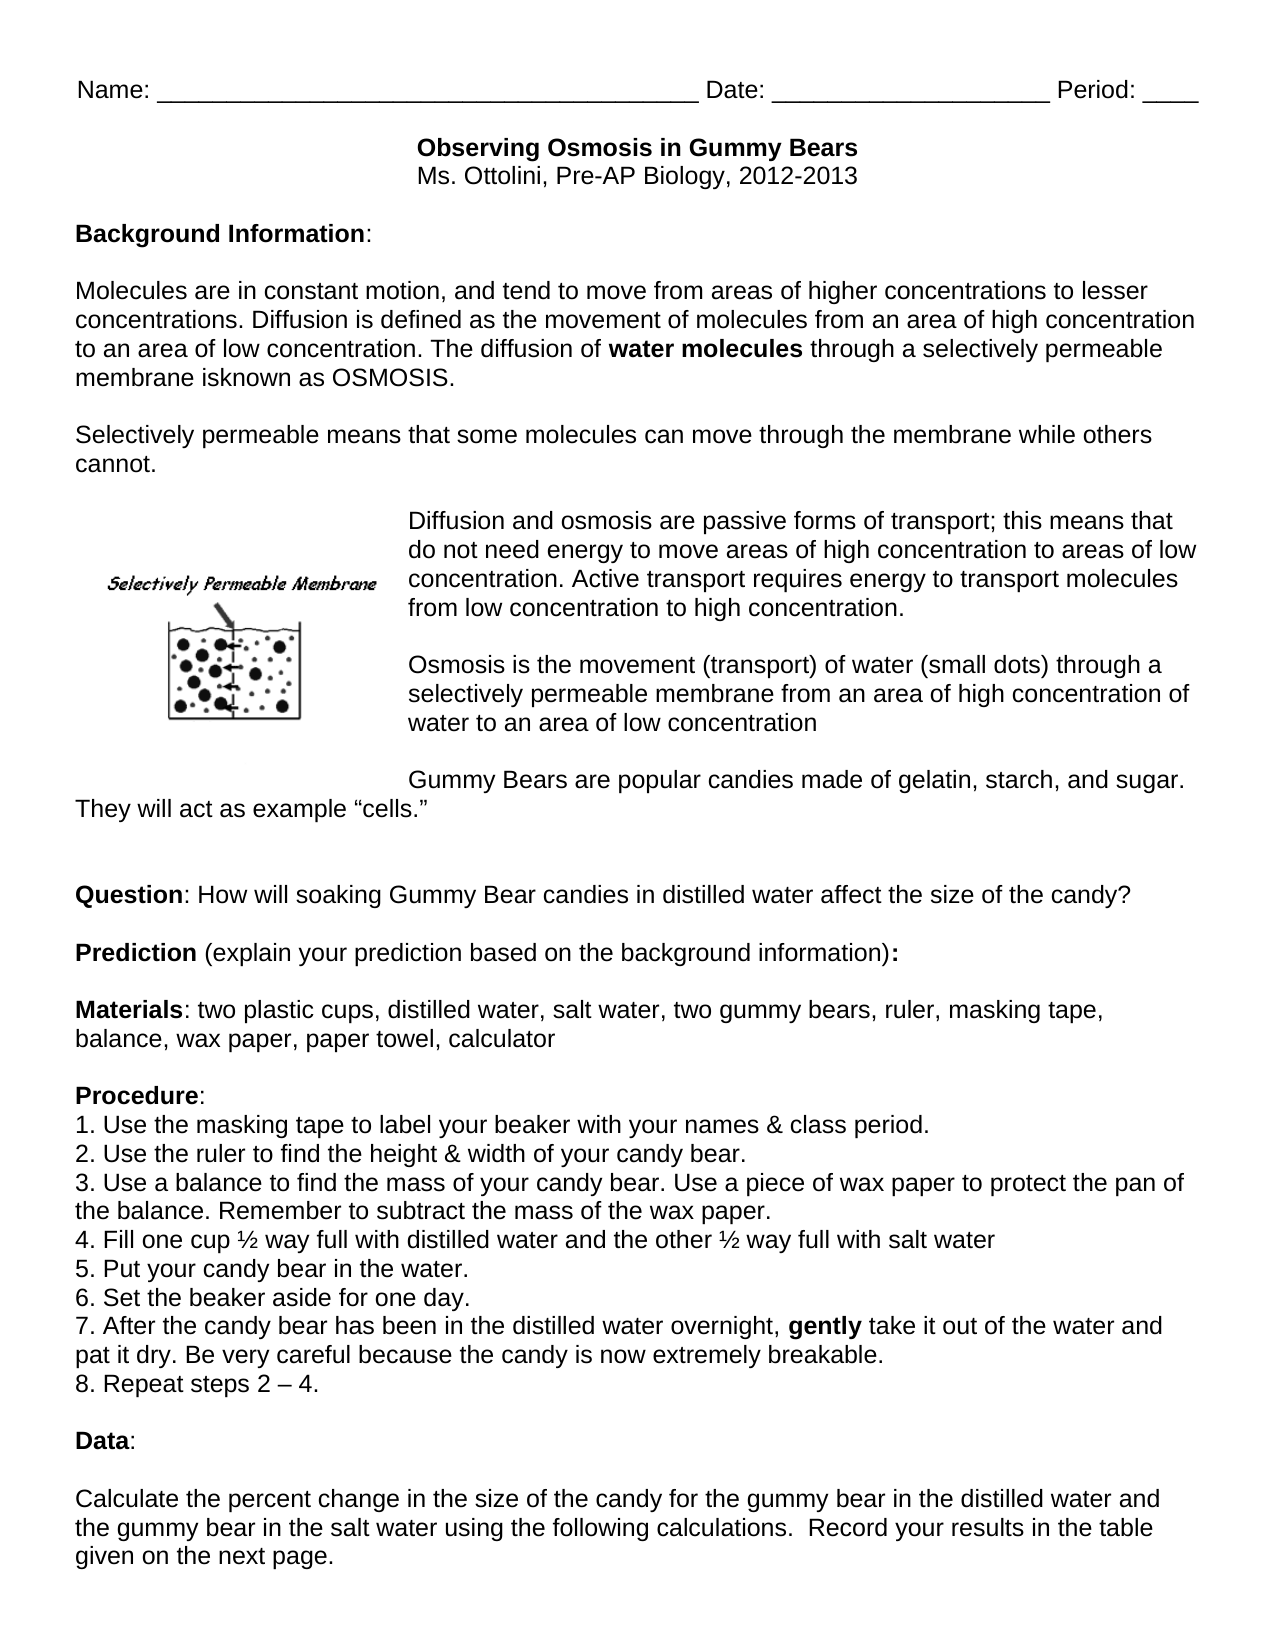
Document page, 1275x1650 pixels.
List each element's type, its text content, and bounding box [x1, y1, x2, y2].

text Background Information: [75, 219, 1200, 247]
text Data: [75, 1426, 1200, 1455]
text Osmosis is the movement (transport) of water (small dots) through a selectively permeable membrane from an area of high concentration of water to an area of low concentration [389, 650, 1200, 736]
text 5. Put your candy bear in the water. [75, 1254, 1200, 1282]
text Procedure: [75, 1081, 1200, 1110]
text 4. Fill one cup ½ way full with distilled water and the other ½ way full with salt water [75, 1225, 1200, 1254]
text Molecules are in constant motion, and tend to move from areas of higher concentrations to lesser concentrations. Diffusion is defined as the movement of molecules from an area of high concentration to an area of low concentration. The diffusion of water molecules through a selectively permeable membrane isknown as OSMOSIS. [75, 276, 1200, 391]
text Name: _______________________________________ Date: ____________________ Period: ____ [75, 75, 1200, 104]
text Gummy Bears are popular candies made of gelatin, starch, and sugar. They will act as example “cells.” [75, 765, 1200, 822]
text 3. Use a balance to find the mass of your candy bear. Use a piece of wax paper to protect the pan of the balance. Remember to subtract the mass of the wax paper. [75, 1167, 1200, 1225]
text 2. Use the ruler to find the height & width of your candy bear. [75, 1139, 1200, 1167]
text Calculate the percent change in the size of the candy for the gummy bear in the distilled water and the gummy bear in the salt water using the following calculations. Record your results in the table given on the next page. [75, 1484, 1200, 1570]
text Question: How will soaking Gummy Bear candies in distilled water affect the size of the candy? [75, 880, 1200, 909]
text 7. After the candy bear has been in the distilled water overnight, gently take it out of the water and pat it dry. Be very careful because the candy is now extremely breakable. [75, 1311, 1200, 1369]
text 1. Use the masking tape to label your beaker with your names & class period. [75, 1110, 1200, 1139]
text Selectively permeable means that some molecules can move through the membrane while others cannot. [75, 420, 1200, 477]
text Prediction (explain your prediction based on the background information): [75, 937, 1200, 966]
text Observing Osmosis in Gummy Bears [75, 132, 1200, 161]
text Diffusion and osmosis are passive forms of transport; this means that do not need energy to move areas of high concentration to areas of low concentration. Active transport requires energy to transport molecules from low concentration to high concentration. [75, 506, 1200, 621]
text 6. Set the beaker aside for one day. [75, 1282, 1200, 1311]
text 8. Repeat steps 2 – 4. [75, 1369, 1200, 1397]
text Ms. Ottolini, Pre-AP Biology, 2012-2013 [75, 161, 1200, 190]
text Materials: two plastic cups, distilled water, salt water, two gummy bears, ruler, masking tape, balance, wax paper, paper towel, calculator [75, 995, 1200, 1052]
